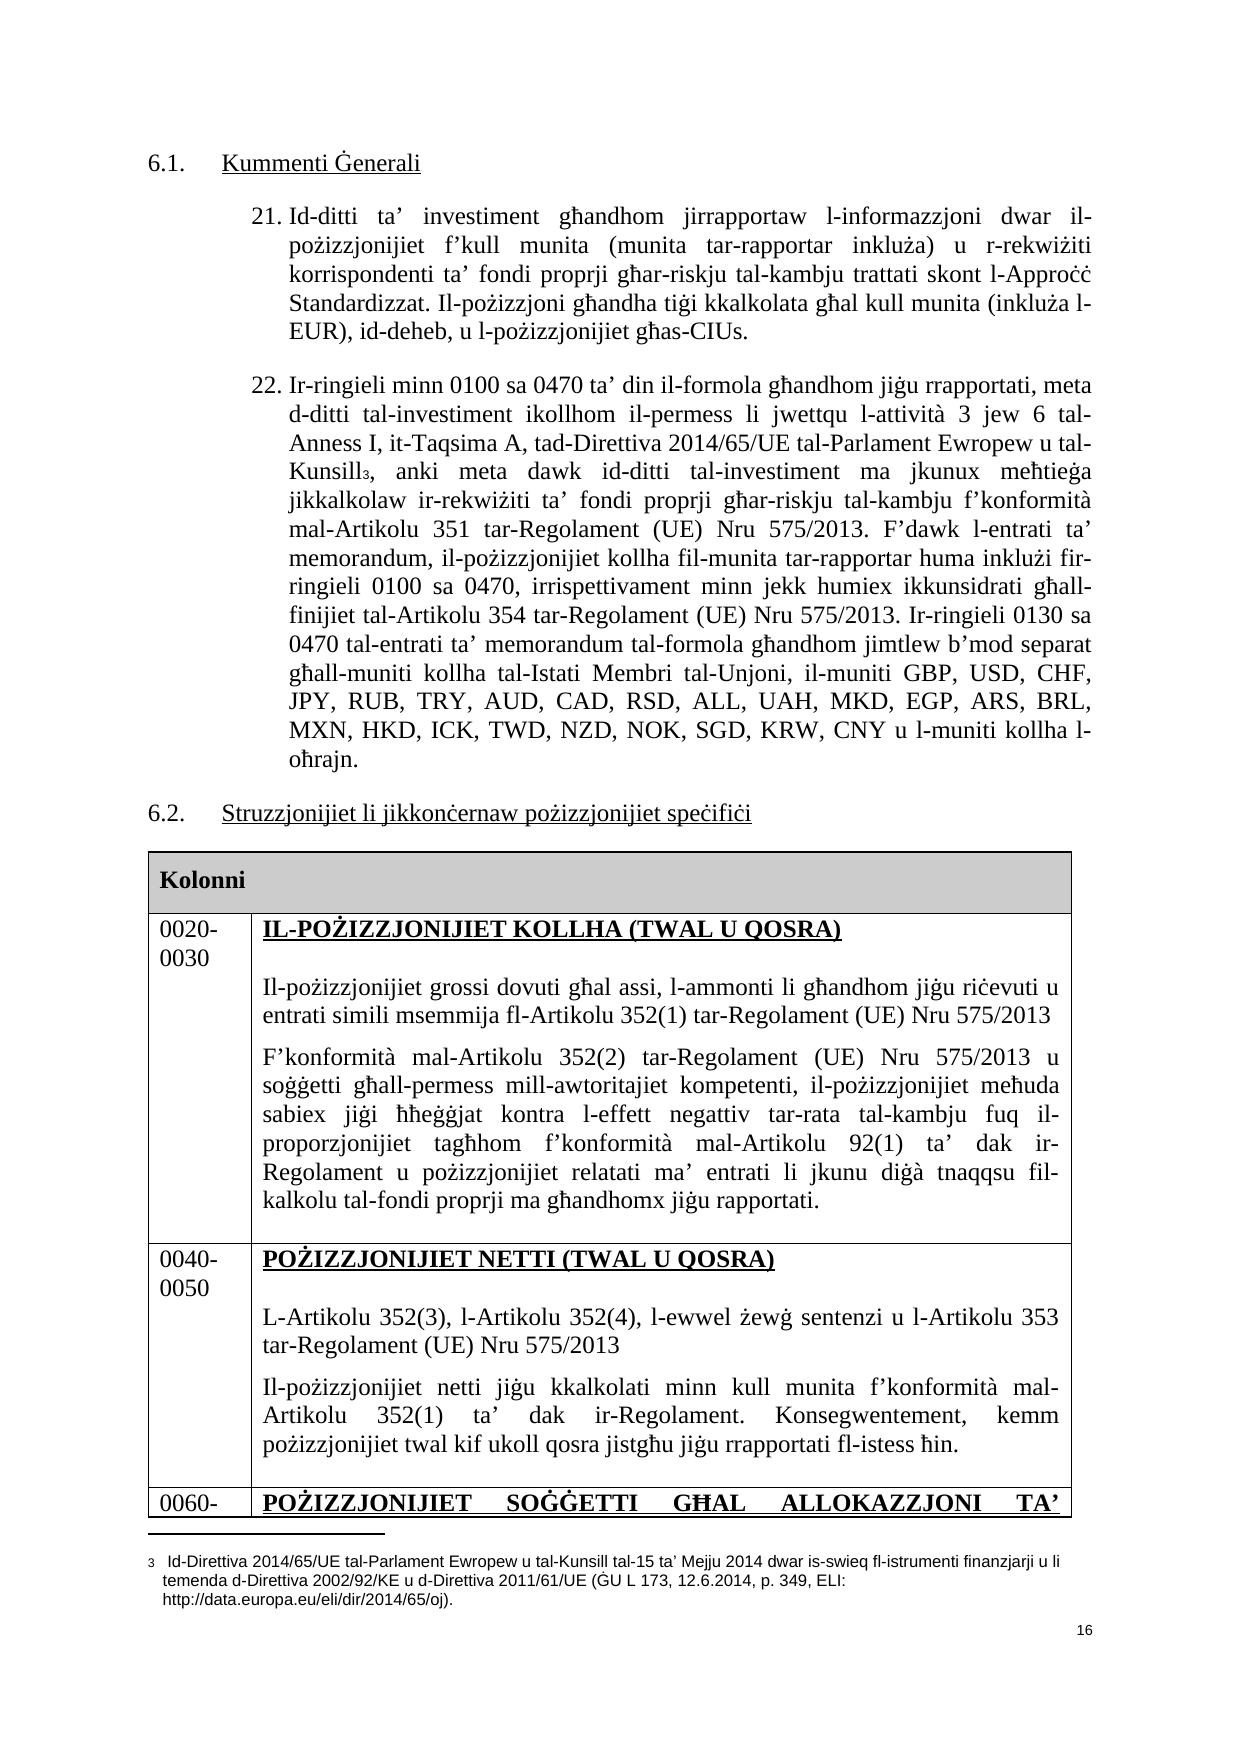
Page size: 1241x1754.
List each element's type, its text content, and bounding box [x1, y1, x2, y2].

table_cell 0020-0030 [149, 914, 251, 1243]
list 6.2. Struzzjonijiet li jikkonċernaw pożizzjonijiet speċifiċi [148, 798, 1093, 826]
table_header Kolonni [149, 853, 1071, 913]
table_cell 0060-0080 [149, 1488, 251, 1516]
table_cell 0040-0050 [149, 1244, 251, 1487]
list Id-ditti ta’ investiment għandhom jirrapportaw l-informazzjoni dwar il-pożizzjonijiet f’kull munita (munita tar-rapportar inkluża) u r-rekwiżiti korrispondenti ta’ fondi proprji għar-riskju tal-kambju trattati skont l-Approċċ Standardizzat. Il-pożizzjoni għandha tiġi kkalkolata għal kull munita (inkluża l-EUR), id-deheb, u l-pożizzjonijiet għas-CIUs. [251, 201, 1093, 345]
list 6.1. Kummenti Ġenerali [148, 148, 1093, 176]
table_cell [252, 1488, 1071, 1516]
list Ir-ringieli minn 0100 sa 0470 ta’ din il-formola għandhom jiġu rrapportati, meta d-ditti tal-investiment ikollhom il-permess li jwettqu l-attività 3 jew 6 tal-Anness I, it-Taqsima A, tad-Direttiva 2014/65/UE tal-Parlament Ewropew u tal-Kunsill, anki meta dawk id-ditti tal-investiment ma jkunux meħtieġa jikkalkolaw ir-rekwiżiti ta’ fondi proprji għar-riskju tal-kambju f’konformità mal-Artikolu 351 tar-Regolament (UE) Nru 575/2013. F’dawk l-entrati ta’ memorandum, il-pożizzjonijiet kollha fil-munita tar-rapportar huma inklużi fir-ringieli 0100 sa 0470, irrispettivament minn jekk humiex ikkunsidrati għall-finijiet tal-Artikolu 354 tar-Regolament (UE) Nru 575/2013. Ir-ringieli 0130 sa 0470 tal-entrati ta’ memorandum tal-formola għandhom jimtlew b’mod separat għall-muniti kollha tal-Istati Membri tal-Unjoni, il-muniti GBP, USD, CHF, JPY, RUB, TRY, AUD, CAD, RSD, ALL, UAH, MKD, EGP, ARS, BRL, MXN, HKD, ICK, TWD, NZD, NOK, SGD, KRW, CNY u l-muniti kollha l-oħrajn. [251, 370, 1093, 773]
table_cell IL-POŻIZZJONIJIET KOLLHA (TWAL U QOSRA) Il-pożizzjonijiet grossi dovuti għal assi, l-ammonti li għandhom jiġu riċevuti u entrati simili msemmija fl-Artikolu 352(1) tar-Regolament (UE) Nru 575/2013 F’konformità mal-Artikolu 352(2) tar-Regolament (UE) Nru 575/2013 u soġġetti għall-permess mill-awtoritajiet kompetenti, il-pożizzjonijiet meħuda sabiex jiġi ħħeġġjat kontra l-effett negattiv tar-rata tal-kambju fuq il-proporzjonijiet tagħhom f’konformità mal-Artikolu 92(1) ta’ dak ir-Regolament u pożizzjonijiet relatati ma’ entrati li jkunu diġà tnaqqsu fil-kalkolu tal-fondi proprji ma għandhomx jiġu rapportati. [252, 914, 1071, 1243]
table_cell POŻIZZJONIJIET NETTI (TWAL U QOSRA) L-Artikolu 352(3), l-Artikolu 352(4), l-ewwel żewġ sentenzi u l-Artikolu 353 tar-Regolament (UE) Nru 575/2013 Il-pożizzjonijiet netti jiġu kkalkolati minn kull munita f’konformità mal-Artikolu 352(1) ta’ dak ir-Regolament. Konsegwentement, kemm pożizzjonijiet twal kif ukoll qosra jistgħu jiġu rrapportati fl-istess ħin. [252, 1244, 1071, 1487]
